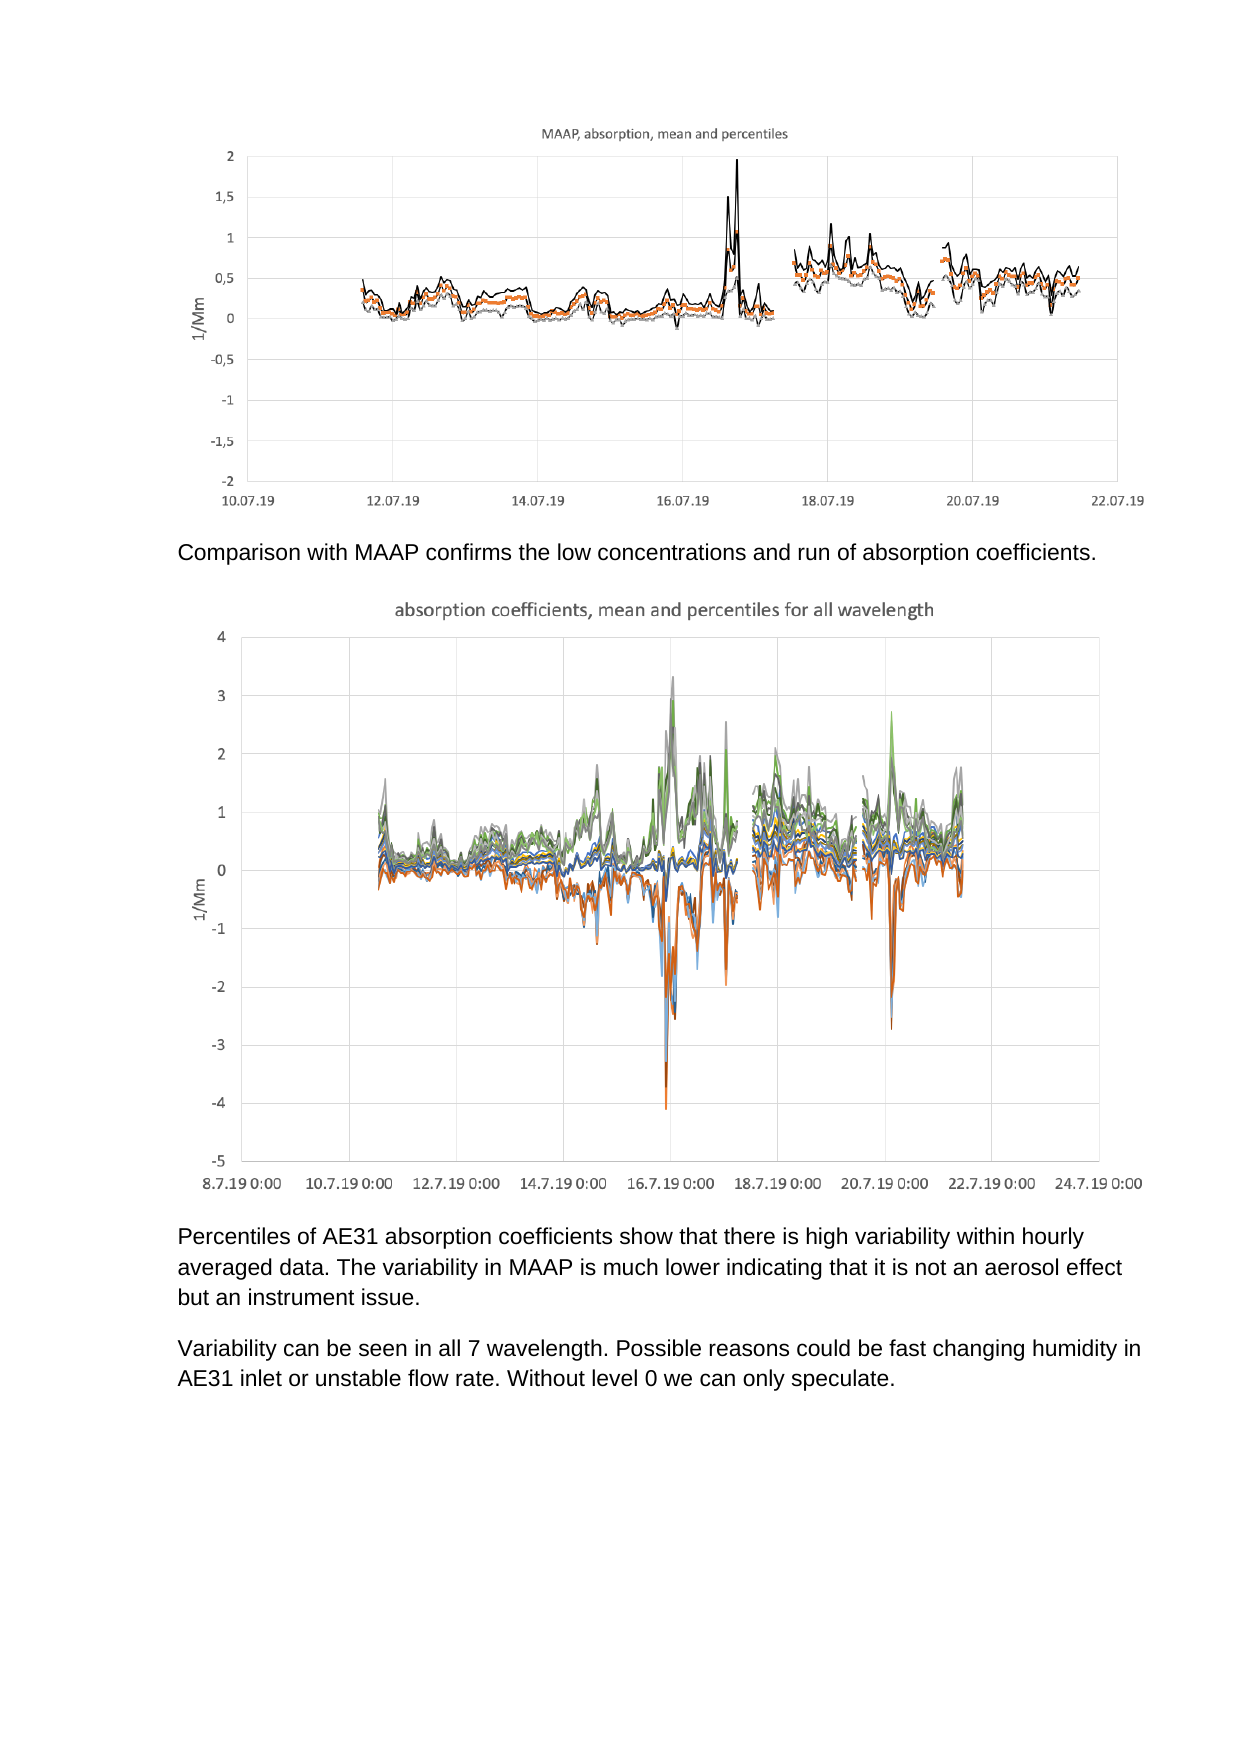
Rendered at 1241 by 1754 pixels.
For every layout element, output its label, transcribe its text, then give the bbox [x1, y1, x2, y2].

picture [177, 589, 1152, 1199]
text Variability can be seen in all 7 wavelength. Possible reasons could be fast changing humidity in AE31 inlet or unstable flow rate. Without level 0 we can only speculate. [177, 1335, 1152, 1391]
text Comparison with MAAP confirms the low concentrations and run of absorption coefficients. [177, 539, 1152, 565]
text Percentiles of AE31 absorption coefficients show that there is high variability within hourly averaged data. The variability in MAAP is much lower indicating that it is not an aerosol effect but an instrument issue. [177, 1223, 1152, 1310]
picture [177, 118, 1152, 514]
